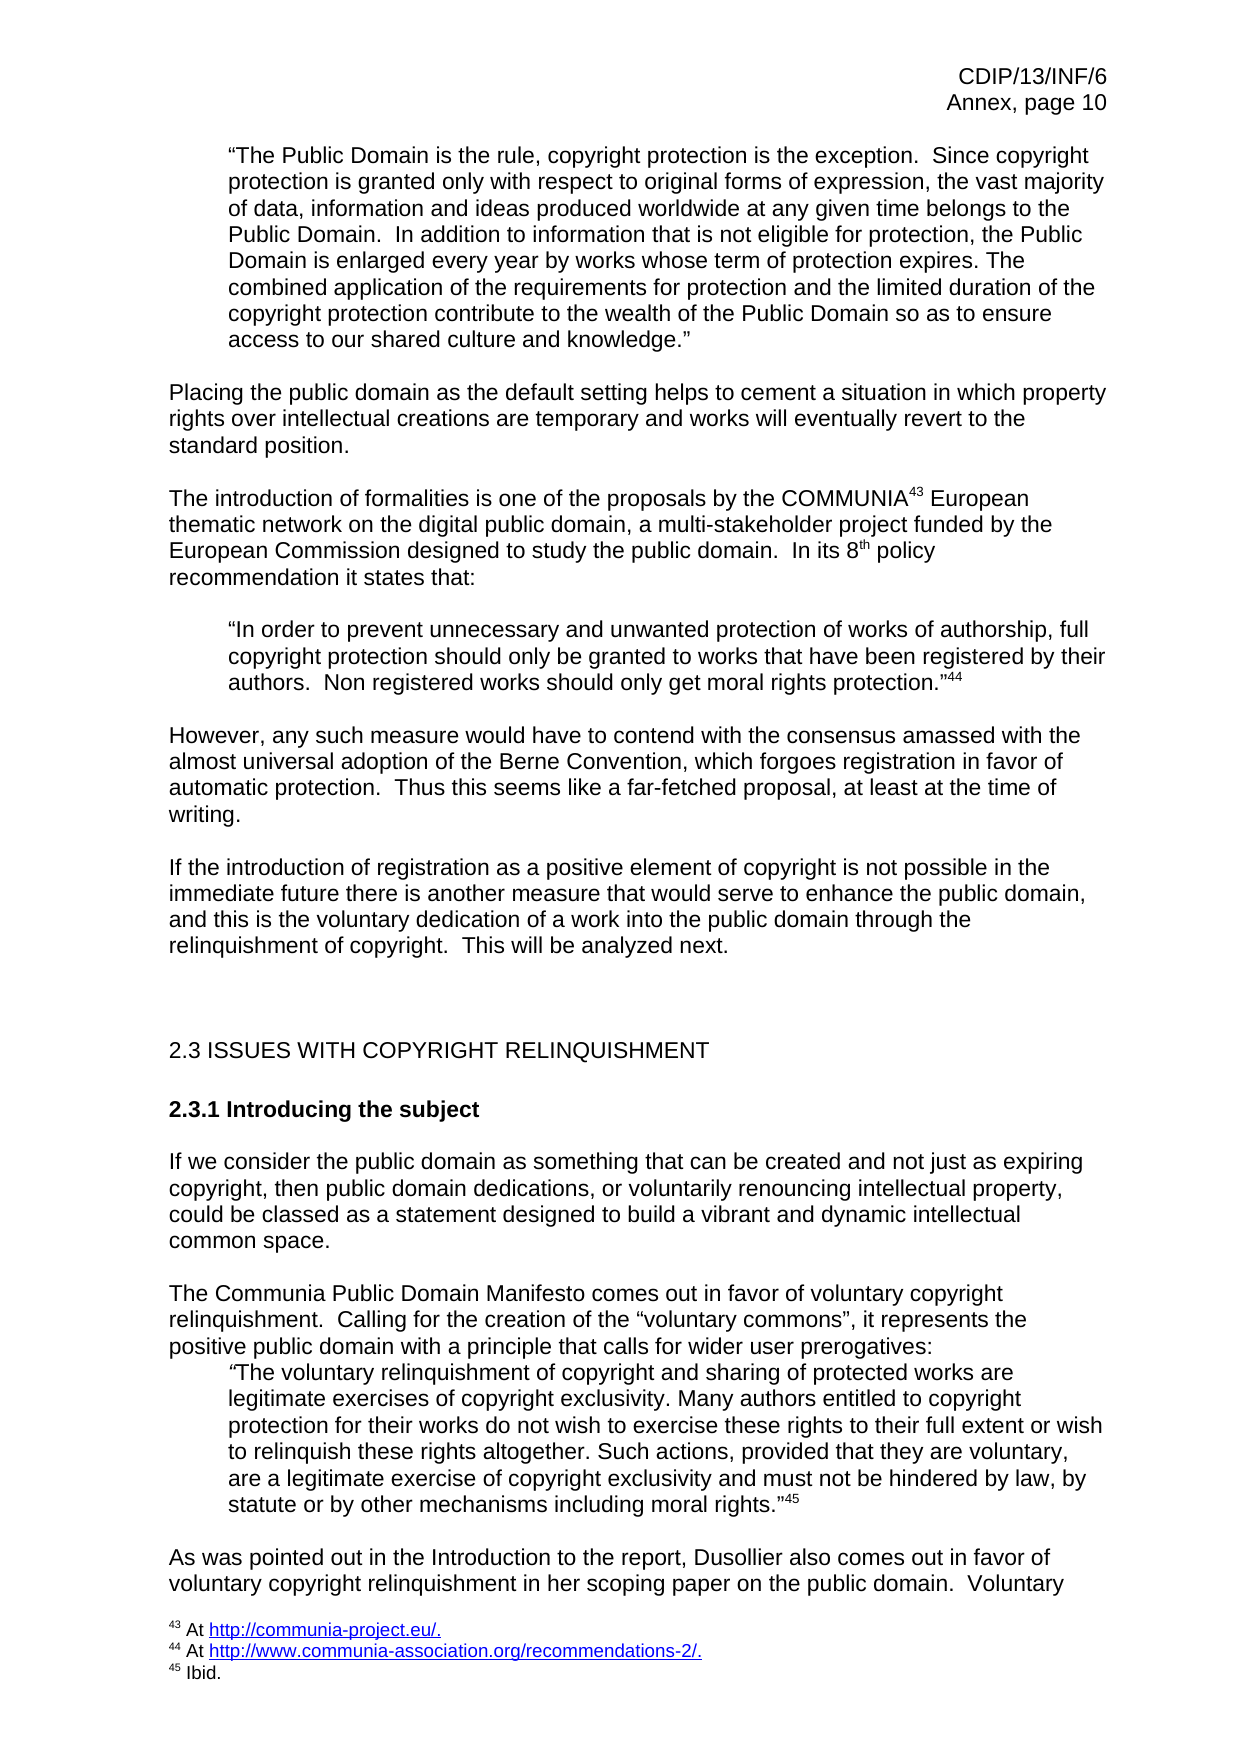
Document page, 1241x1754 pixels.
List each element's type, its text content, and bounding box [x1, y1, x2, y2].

subtitle 2.3 Issues with copyright relinquishment [169, 1037, 1107, 1063]
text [169, 1543, 1107, 1596]
text However, any such measure would have to contend with the consensus amassed with the almost universal adoption of the Berne Convention, which forgoes registration in favor of automatic protection. Thus this seems like a far-fetched proposal, at least at the time of writing. [169, 722, 1107, 827]
text If we consider the public domain as something that can be created and not just as expiring copyright, then public domain dedications, or voluntarily renouncing intellectual property, could be classed as a statement designed to build a vibrant and dynamic intellectual common space. [169, 1148, 1107, 1254]
text 2.3.1 Introducing the subject [169, 1096, 1107, 1122]
text “The Public Domain is the rule, copyright protection is the exception. Since copyright protection is granted only with respect to original forms of expression, the vast majority of data, information and ideas produced worldwide at any given time belongs to the Public Domain. In addition to information that is not eligible for protection, the Public Domain is enlarged every year by works whose term of protection expires. The combined application of the requirements for protection and the limited duration of the copyright protection contribute to the wealth of the Public Domain so as to ensure access to our shared culture and knowledge.” [228, 142, 1107, 353]
text The introduction of formalities is one of the proposals by the COMMUNIA European thematic network on the digital public domain, a multi-stakeholder project funded by the European Commission designed to study the public domain. In its 8th policy recommendation it states that: [169, 484, 1107, 590]
text The Communia Public Domain Manifesto comes out in favor of voluntary copyright relinquishment. Calling for the creation of the “voluntary commons”, it represents the positive public domain with a principle that calls for wider user prerogatives: [169, 1280, 1107, 1359]
text “In order to prevent unnecessary and unwanted protection of works of authorship, full copyright protection should only be granted to works that have been registered by their authors. Non registered works should only get moral rights protection.” [228, 616, 1107, 695]
text Placing the public domain as the default setting helps to cement a situation in which property rights over intellectual creations are temporary and works will eventually revert to the standard position. [169, 379, 1107, 458]
text If the introduction of registration as a positive element of copyright is not possible in the immediate future there is another measure that would serve to enhance the public domain, and this is the voluntary dedication of a work into the public domain through the relinquishment of copyright. This will be analyzed next. [169, 853, 1107, 959]
text “The voluntary relinquishment of copyright and sharing of protected works are legitimate exercises of copyright exclusivity. Many authors entitled to copyright protection for their works do not wish to exercise these rights to their full extent or wish to relinquish these rights altogether. Such actions, provided that they are voluntary, are a legitimate exercise of copyright exclusivity and must not be hindered by law, by statute or by other mechanisms including moral rights.” [228, 1359, 1107, 1517]
